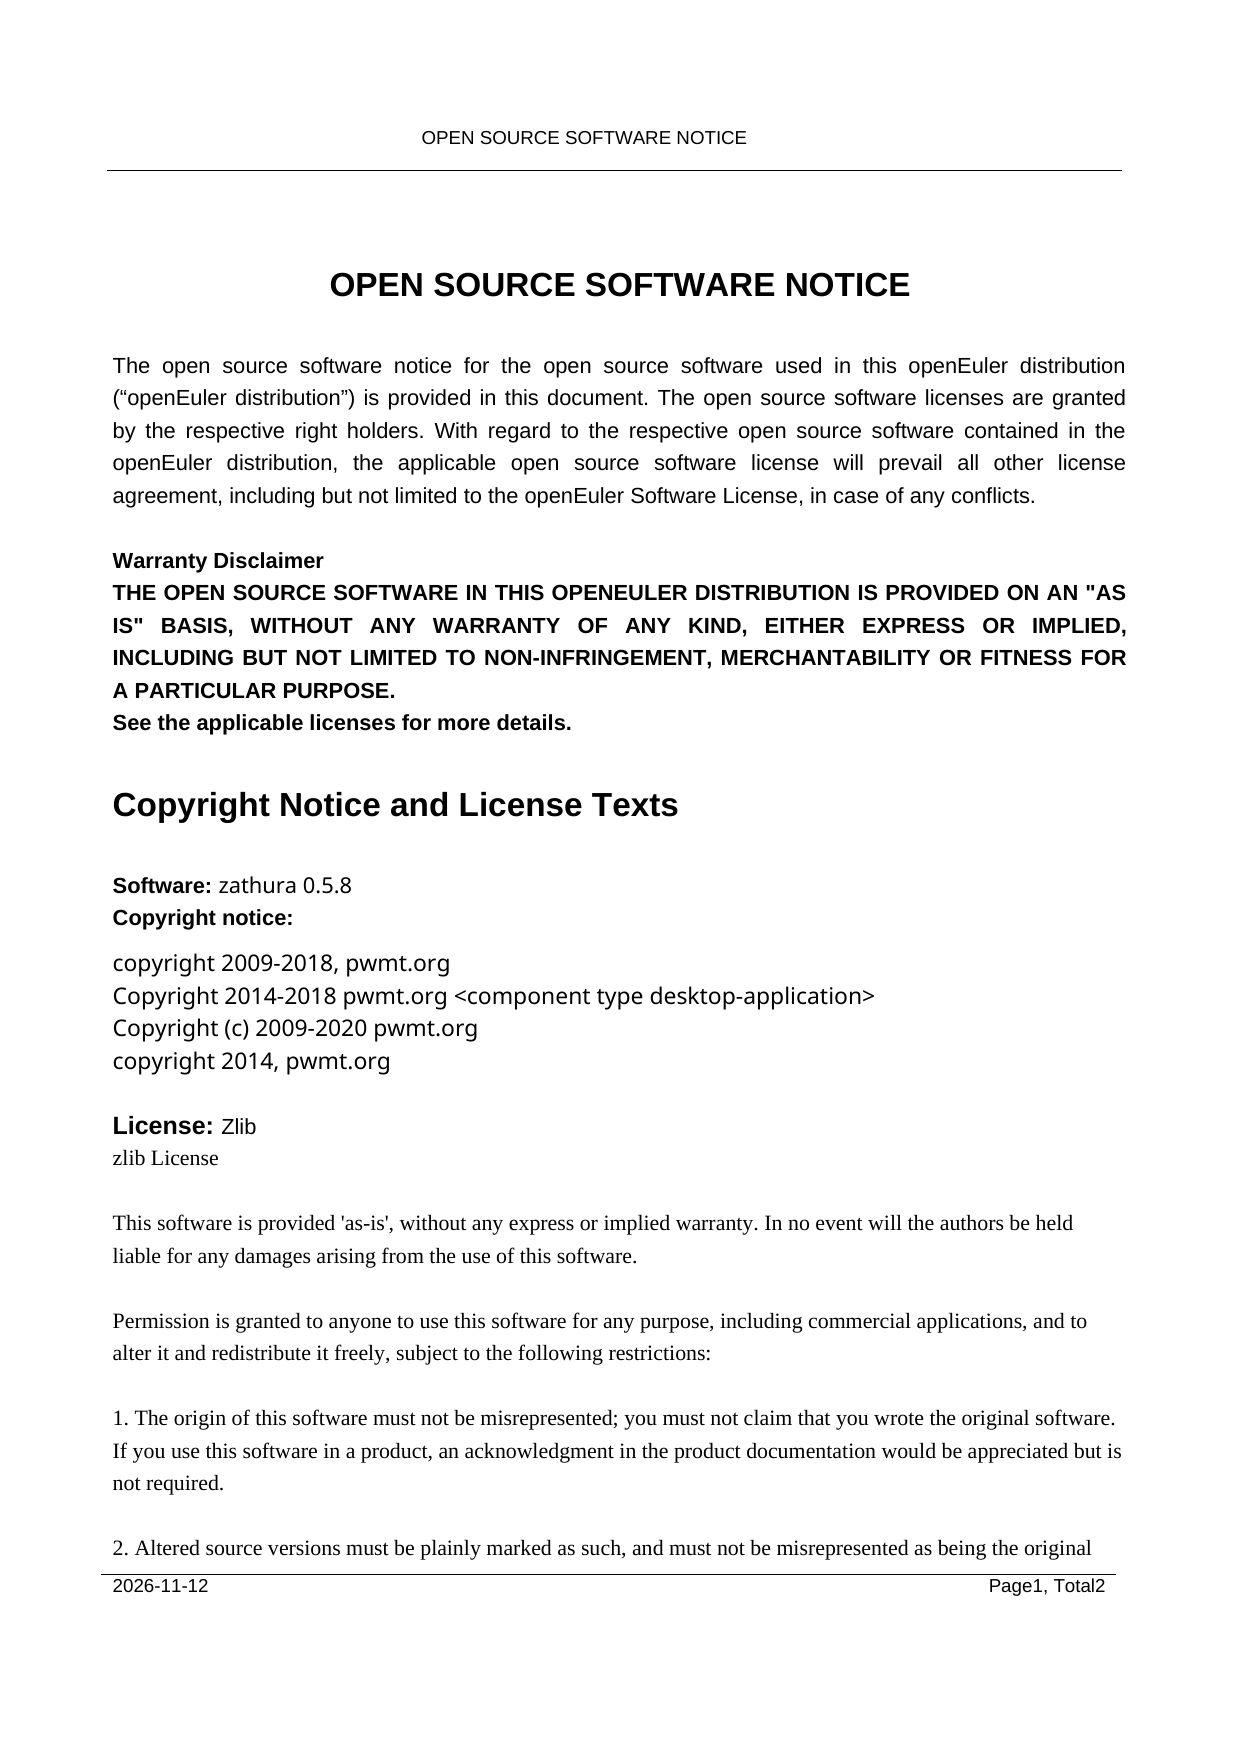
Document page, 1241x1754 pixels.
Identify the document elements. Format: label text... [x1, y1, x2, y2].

title Software: zathura 0.5.8 [112, 869, 1128, 901]
text THE OPEN SOURCE SOFTWARE IN THIS OPENEULER DISTRIBUTION IS PROVIDED ON AN "AS IS" BASIS, WITHOUT ANY WARRANTY OF ANY KIND, EITHER EXPRESS OR IMPLIED, INCLUDING BUT NOT LIMITED TO NON-INFRINGEMENT, MERCHANTABILITY OR FITNESS FOR A PARTICULAR PURPOSE. See the applicable licenses for more details. [112, 576, 1128, 739]
text OPEN SOURCE SOFTWARE NOTICE [112, 251, 1128, 316]
text Warranty Disclaimer [112, 544, 1128, 576]
text copyright 2009-2018, pwmt.org Copyright 2014-2018 pwmt.org <component type desktop-application> Copyright (c) 2009-2020 pwmt.org copyright 2014, pwmt.org [112, 947, 1128, 1109]
text The open source software notice for the open source software used in this openEuler distribution (“openEuler distribution”) is provided in this document. The open source software licenses are granted by the respective right holders. With regard to the respective open source software contained in the openEuler distribution, the applicable open source software license will prevail all other license agreement, including but not limited to the openEuler Software License, in case of any conflicts. [112, 349, 1128, 511]
text Copyright notice: [112, 901, 1128, 934]
text License: Zlib [112, 1109, 1128, 1142]
text Copyright Notice and License Texts [112, 771, 1128, 836]
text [112, 1142, 1128, 1564]
